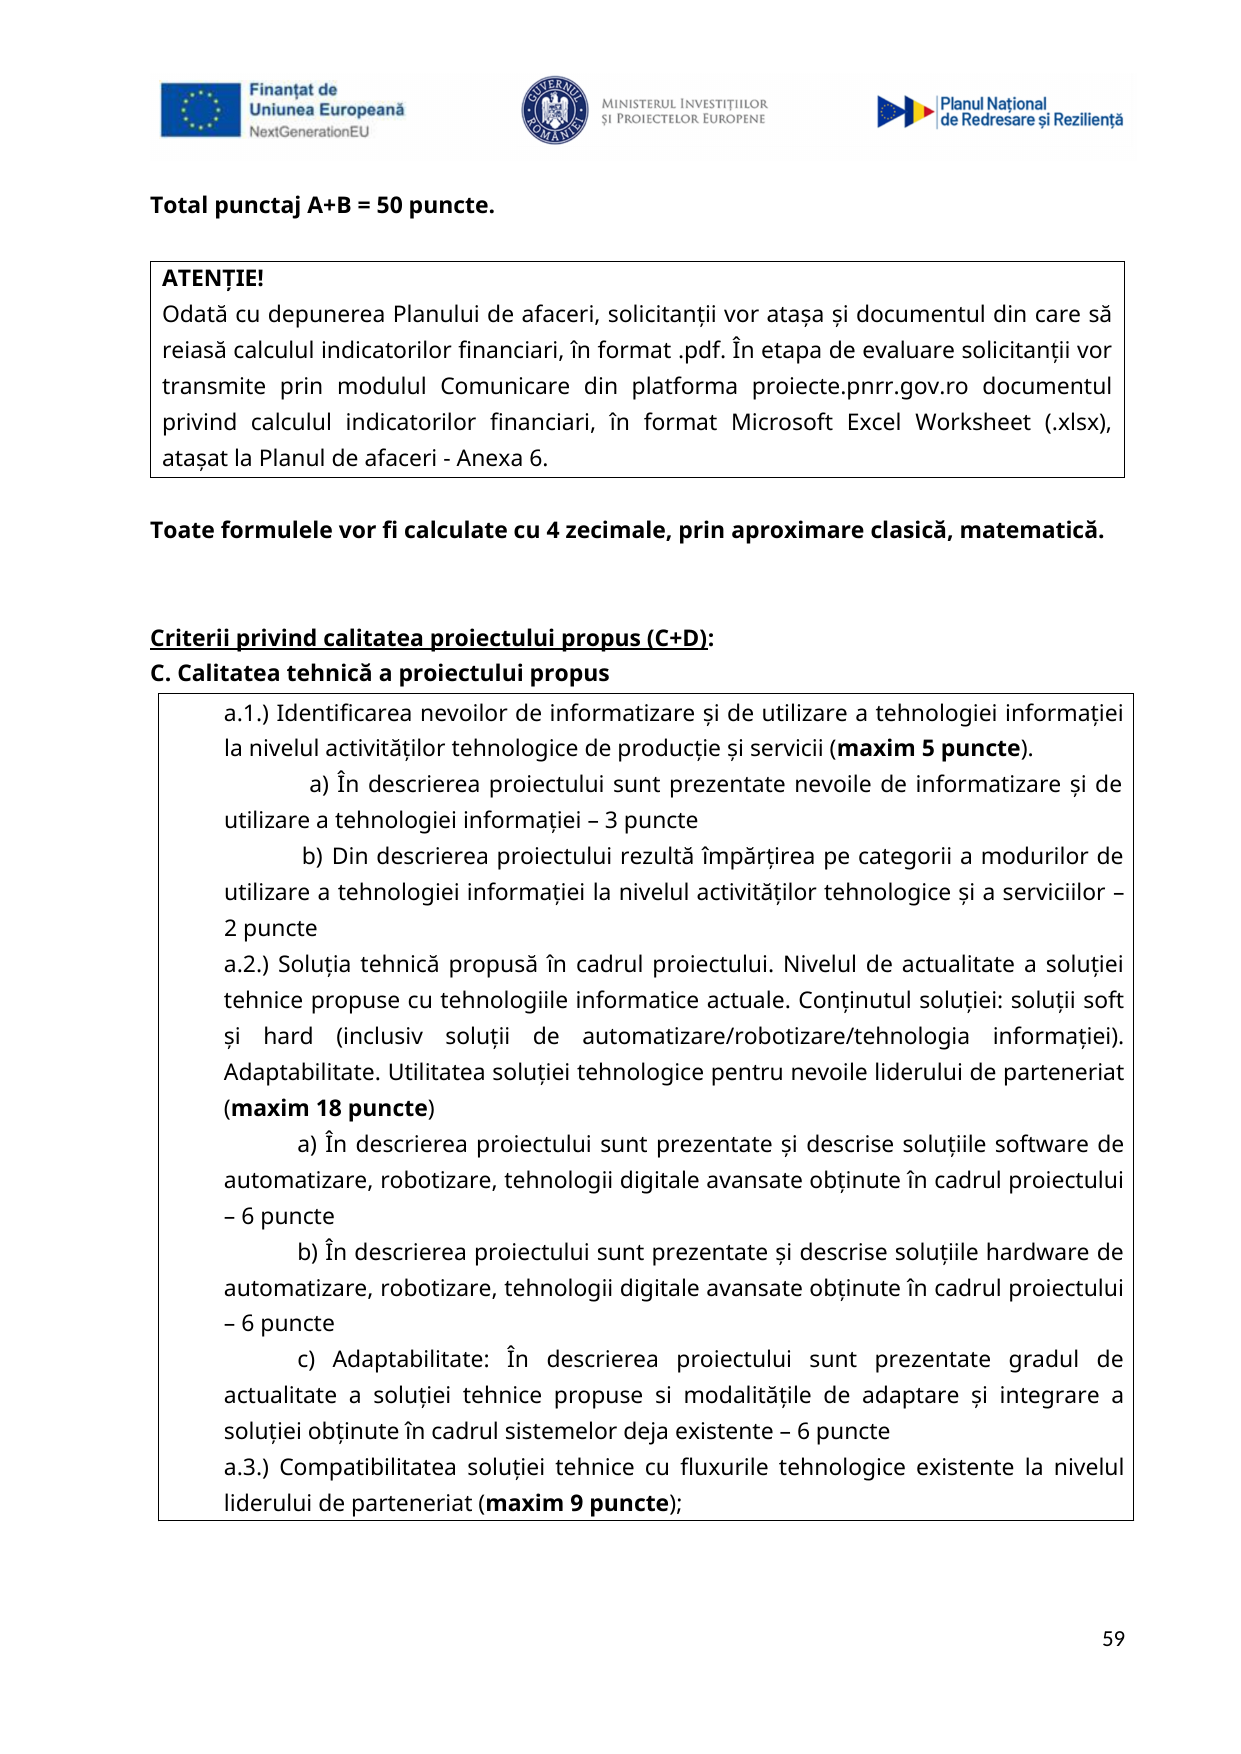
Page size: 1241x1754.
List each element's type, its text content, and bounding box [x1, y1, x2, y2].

text c) Adaptabilitate: În descrierea proiectului sunt prezentate gradul de actualitate a soluției tehnice propuse si modalitățile de adaptare și integrare a soluției obținute în cadrul sistemelor deja existente – 6 puncte [159, 1340, 1133, 1446]
text a.2.) Soluția tehnică propusă în cadrul proiectului. Nivelul de actualitate a soluției tehnice propuse cu tehnologiile informatice actuale. Conținutul soluției: soluții soft și hard (inclusiv soluții de automatizare/robotizare/tehnologia informației). Adaptabilitate. Utilitatea soluției tehnologice pentru nevoile liderului de parteneriat (maxim 18 puncte) [159, 945, 1133, 1123]
text b) Din descrierea proiectului rezultă împărțirea pe categorii a modurilor de utilizare a tehnologiei informației la nivelul activităților tehnologice și a serviciilor – 2 puncte [159, 837, 1133, 943]
text Toate formulele vor fi calculate cu 4 zecimale, prin aproximare clasică, matematică. [150, 514, 1125, 545]
text Criterii privind calitatea proiectului propus (C+D): [150, 621, 1125, 653]
text a) În descrierea proiectului sunt prezentate și descrise soluțiile software de automatizare, robotizare, tehnologii digitale avansate obținute în cadrul proiectului – 6 puncte [159, 1124, 1133, 1231]
text a.3.) Compatibilitatea soluției tehnice cu fluxurile tehnologice existente la nivelul liderului de parteneriat (maxim 9 puncte); [159, 1448, 1133, 1520]
text C. Calitatea tehnică a proiectului propus [150, 657, 1125, 689]
text a.1.) Identificarea nevoilor de informatizare și de utilizare a tehnologiei informației la nivelul activităților tehnologice de producție și servicii (maxim 5 puncte). [159, 694, 1133, 764]
text a) În descrierea proiectului sunt prezentate nevoile de informatizare și de utilizare a tehnologiei informației – 3 puncte [159, 765, 1133, 836]
text b) În descrierea proiectului sunt prezentate și descrise soluțiile hardware de automatizare, robotizare, tehnologii digitale avansate obținute în cadrul proiectului – 6 puncte [159, 1232, 1133, 1339]
picture [150, 73, 1137, 161]
text Total punctaj A+B = 50 puncte. [150, 189, 1125, 220]
table_header ATENȚIE! Odată cu depunerea Planului de afaceri, solicitanții vor atașa și documentul din care să reiasă calculul indicatorilor financiari, în format .pdf. În etapa de evaluare solicitanții vor transmite prin modulul Comunicare din platforma proiecte.pnrr.gov.ro documentul privind calculul indicatorilor financiari, în format Microsoft Excel Worksheet (.xlsx), atașat la Planul de afaceri - Anexa 6. [151, 262, 1124, 477]
